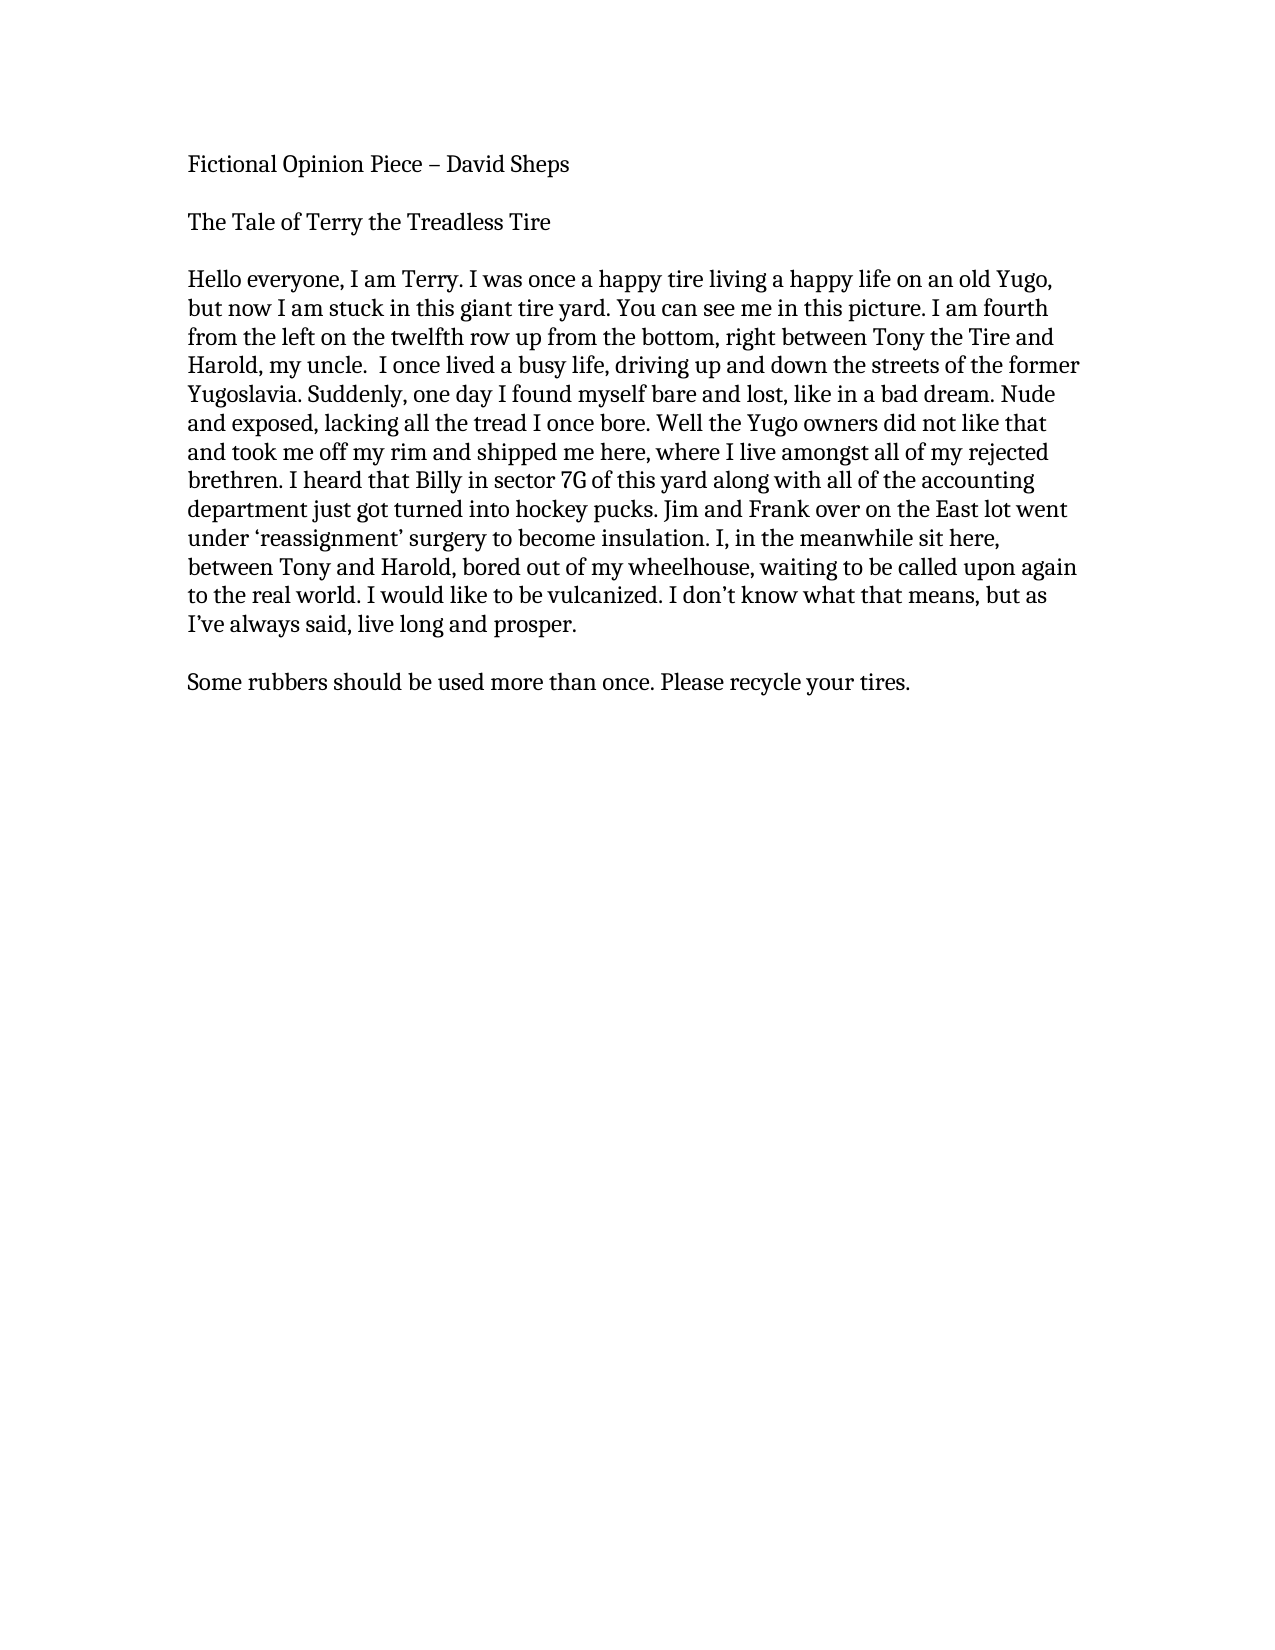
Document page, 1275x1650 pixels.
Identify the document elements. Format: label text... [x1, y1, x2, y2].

text Fictional Opinion Piece – David Sheps [187, 150, 1087, 179]
text Some rubbers should be used more than once. Please recycle your tires. [187, 667, 1087, 696]
text Hello everyone, I am Terry. I was once a happy tire living a happy life on an old Yugo, but now I am stuck in this giant tire yard. You can see me in this picture. I am fourth from the left on the twelfth row up from the bottom, right between Tony the Tire and Harold, my uncle. I once lived a busy life, driving up and down the streets of the former Yugoslavia. Suddenly, one day I found myself bare and lost, like in a bad dream. Nude and exposed, lacking all the tread I once bore. Well the Yugo owners did not like that and took me off my rim and shipped me here, where I live amongst all of my rejected brethren. I heard that Billy in sector 7G of this yard along with all of the accounting department just got turned into hockey pucks. Jim and Frank over on the East lot went under ‘reassignment’ surgery to become insulation. I, in the meanwhile sit here, between Tony and Harold, bored out of my wheelhouse, waiting to be called upon again to the real world. I would like to be vulcanized. I don’t know what that means, but as I’ve always said, live long and prosper. [187, 265, 1087, 639]
text The Tale of Terry the Treadless Tire [187, 207, 1087, 236]
